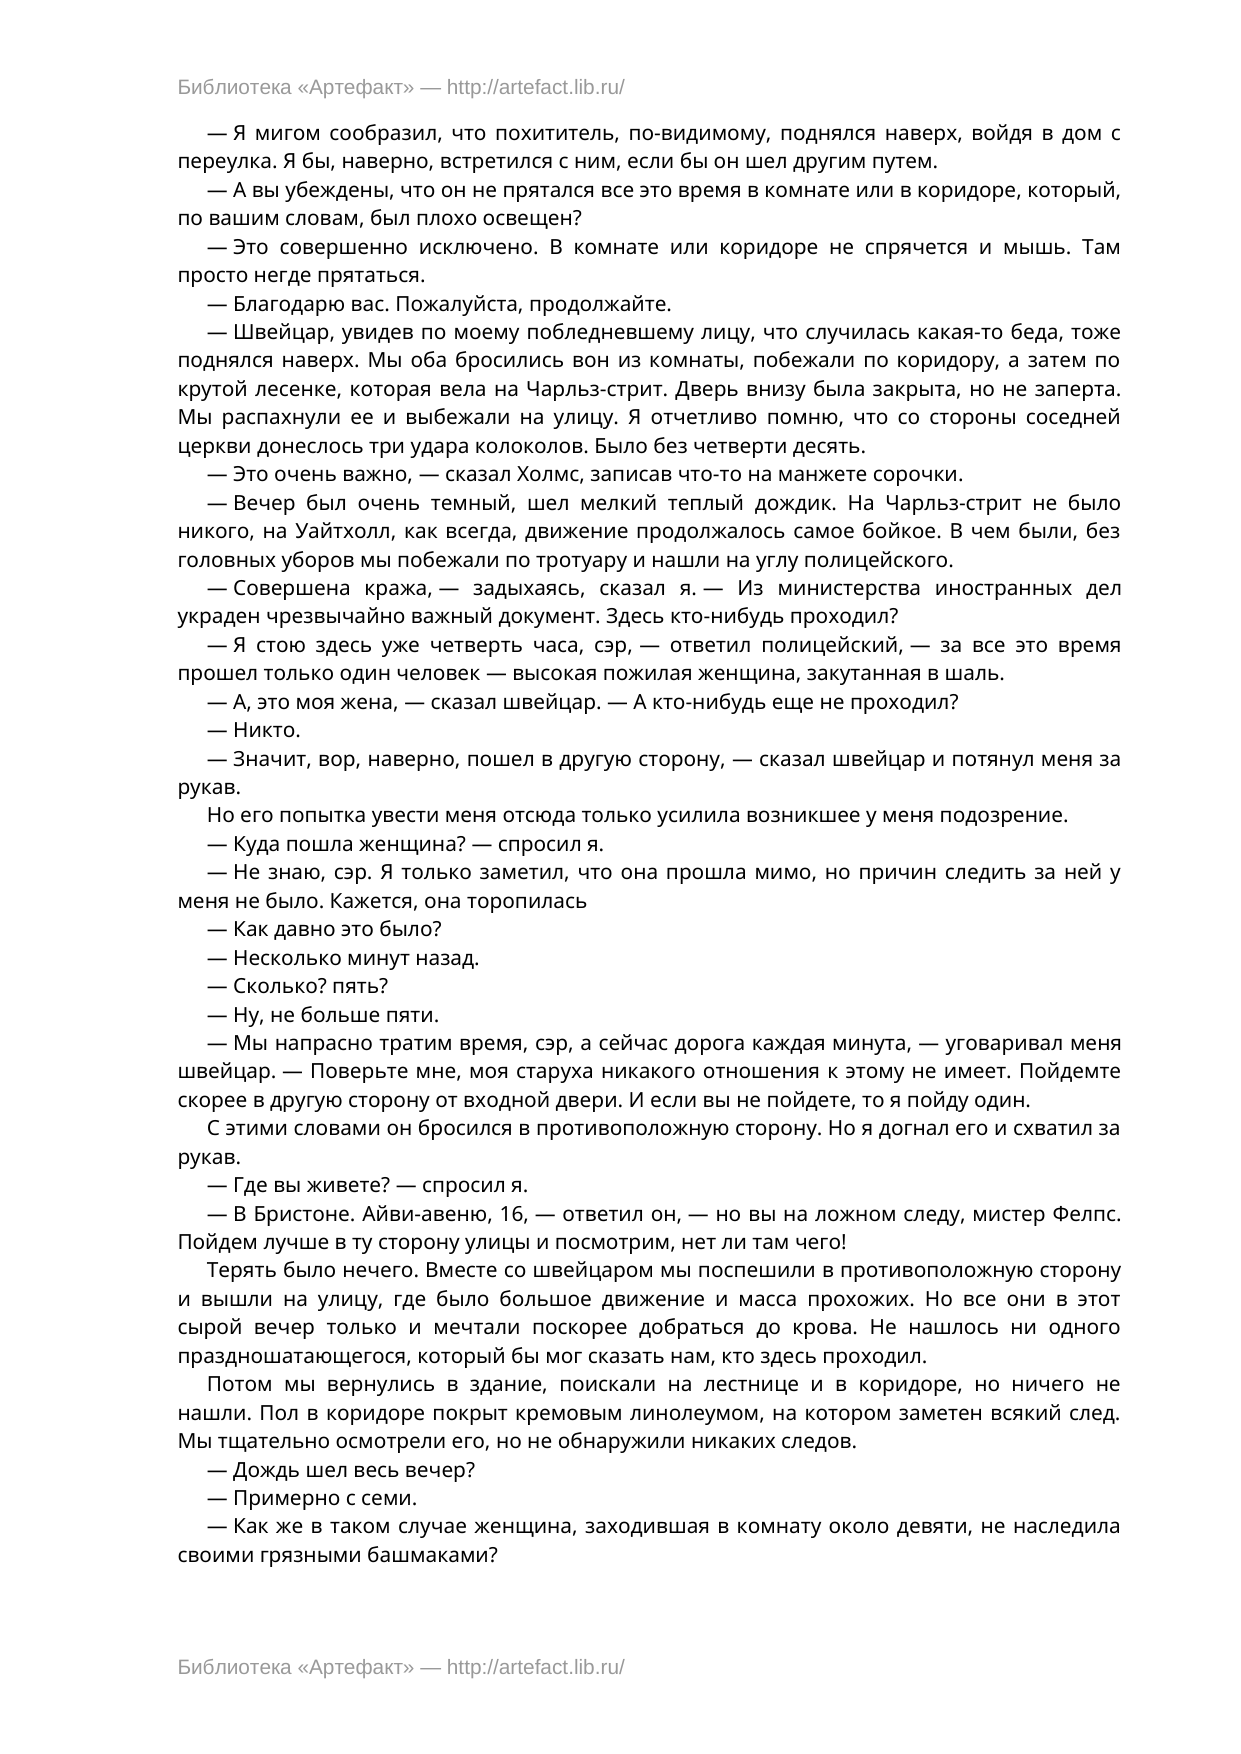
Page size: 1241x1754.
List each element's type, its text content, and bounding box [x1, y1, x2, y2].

text — Вечер был очень темный, шел мелкий теплый дождик. На Чарльз-стрит не было никого, на Уайтхолл, как всегда, движение продолжалось самое бойкое. В чем были, без головных уборов мы побежали по тротуару и нашли на углу полицейского. [177, 488, 1122, 573]
text С этими словами он бросился в противоположную сторону. Но я догнал его и схватил за рукав. [177, 1113, 1122, 1170]
text — Это совершенно исключено. В комнате или коридоре не спрячется и мышь. Там просто негде прятаться. [177, 232, 1122, 289]
text — Никто. [177, 715, 1122, 744]
text — Благодарю вас. Пожалуйста, продолжайте. [177, 289, 1122, 317]
text — Где вы живете? — спросил я. [177, 1170, 1122, 1199]
text — Не знаю, сэр. Я только заметил, что она прошла мимо, но причин следить за ней у меня не было. Кажется, она торопилась [177, 857, 1122, 914]
text — Совершена кража, — задыхаясь, сказал я. — Из министерства иностранных дел украден чрезвычайно важный документ. Здесь кто-нибудь проходил? [177, 573, 1122, 630]
text Потом мы вернулись в здание, поискали на лестнице и в коридоре, но ничего не нашли. Пол в коридоре покрыт кремовым линолеумом, на котором заметен всякий след. Мы тщательно осмотрели его, но не обнаружили никаких следов. [177, 1369, 1122, 1455]
text — Как давно это было? [177, 914, 1122, 943]
text — Как же в таком случае женщина, заходившая в комнату около девяти, не наследила своими грязными башмаками? [177, 1512, 1122, 1568]
text — Дождь шел весь вечер? [177, 1455, 1122, 1483]
text — Я мигом сообразил, что похититель, по-видимому, поднялся наверх, войдя в дом с переулка. Я бы, наверно, встретился с ним, если бы он шел другим путем. [177, 118, 1122, 175]
text — Несколько минут назад. [177, 943, 1122, 971]
text — Куда пошла женщина? — спросил я. [177, 829, 1122, 857]
text — Значит, вор, наверно, пошел в другую сторону, — сказал швейцар и потянул меня за рукав. [177, 744, 1122, 801]
text — Сколько? пять? [177, 971, 1122, 1000]
text — Примерно с семи. [177, 1483, 1122, 1512]
text Но его попытка увести меня отсюда только усилила возникшее у меня подозрение. [177, 801, 1122, 829]
text — А вы убеждены, что он не прятался все это время в комнате или в коридоре, который, по вашим словам, был плохо освещен? [177, 175, 1122, 232]
text — Швейцар, увидев по моему побледневшему лицу, что случилась какая-то беда, тоже поднялся наверх. Мы оба бросились вон из комнаты, побежали по коридору, а затем по крутой лесенке, которая вела на Чарльз-стрит. Дверь внизу была закрыта, но не заперта. Мы распахнули ее и выбежали на улицу. Я отчетливо помню, что со стороны соседней церкви донеслось три удара колоколов. Было без четверти десять. [177, 317, 1122, 459]
text — Ну, не больше пяти. [177, 1000, 1122, 1028]
text — В Бристоне. Айви-авеню, 16, — ответил он, — но вы на ложном следу, мистер Фелпс. Пойдем лучше в ту сторону улицы и посмотрим, нет ли там чего! [177, 1199, 1122, 1256]
text Терять было нечего. Вместе со швейцаром мы поспешили в противоположную сторону и вышли на улицу, где было большое движение и масса прохожих. Но все они в этот сырой вечер только и мечтали поскорее добраться до крова. Не нашлось ни одного праздношатающегося, который бы мог сказать нам, кто здесь проходил. [177, 1256, 1122, 1369]
text — Это очень важно, — сказал Холмс, записав что-то на манжете сорочки. [177, 459, 1122, 488]
text — Я стою здесь уже четверть часа, сэр, — ответил полицейский, — за все это время прошел только один человек — высокая пожилая женщина, закутанная в шаль. [177, 630, 1122, 687]
text — А, это моя жена, — сказал швейцар. — А кто-нибудь еще не проходил? [177, 687, 1122, 715]
text — Мы напрасно тратим время, сэр, а сейчас дорога каждая минута, — уговаривал меня швейцар. — Поверьте мне, моя старуха никакого отношения к этому не имеет. Пойдемте скорее в другую сторону от входной двери. И если вы не пойдете, то я пойду один. [177, 1028, 1122, 1113]
